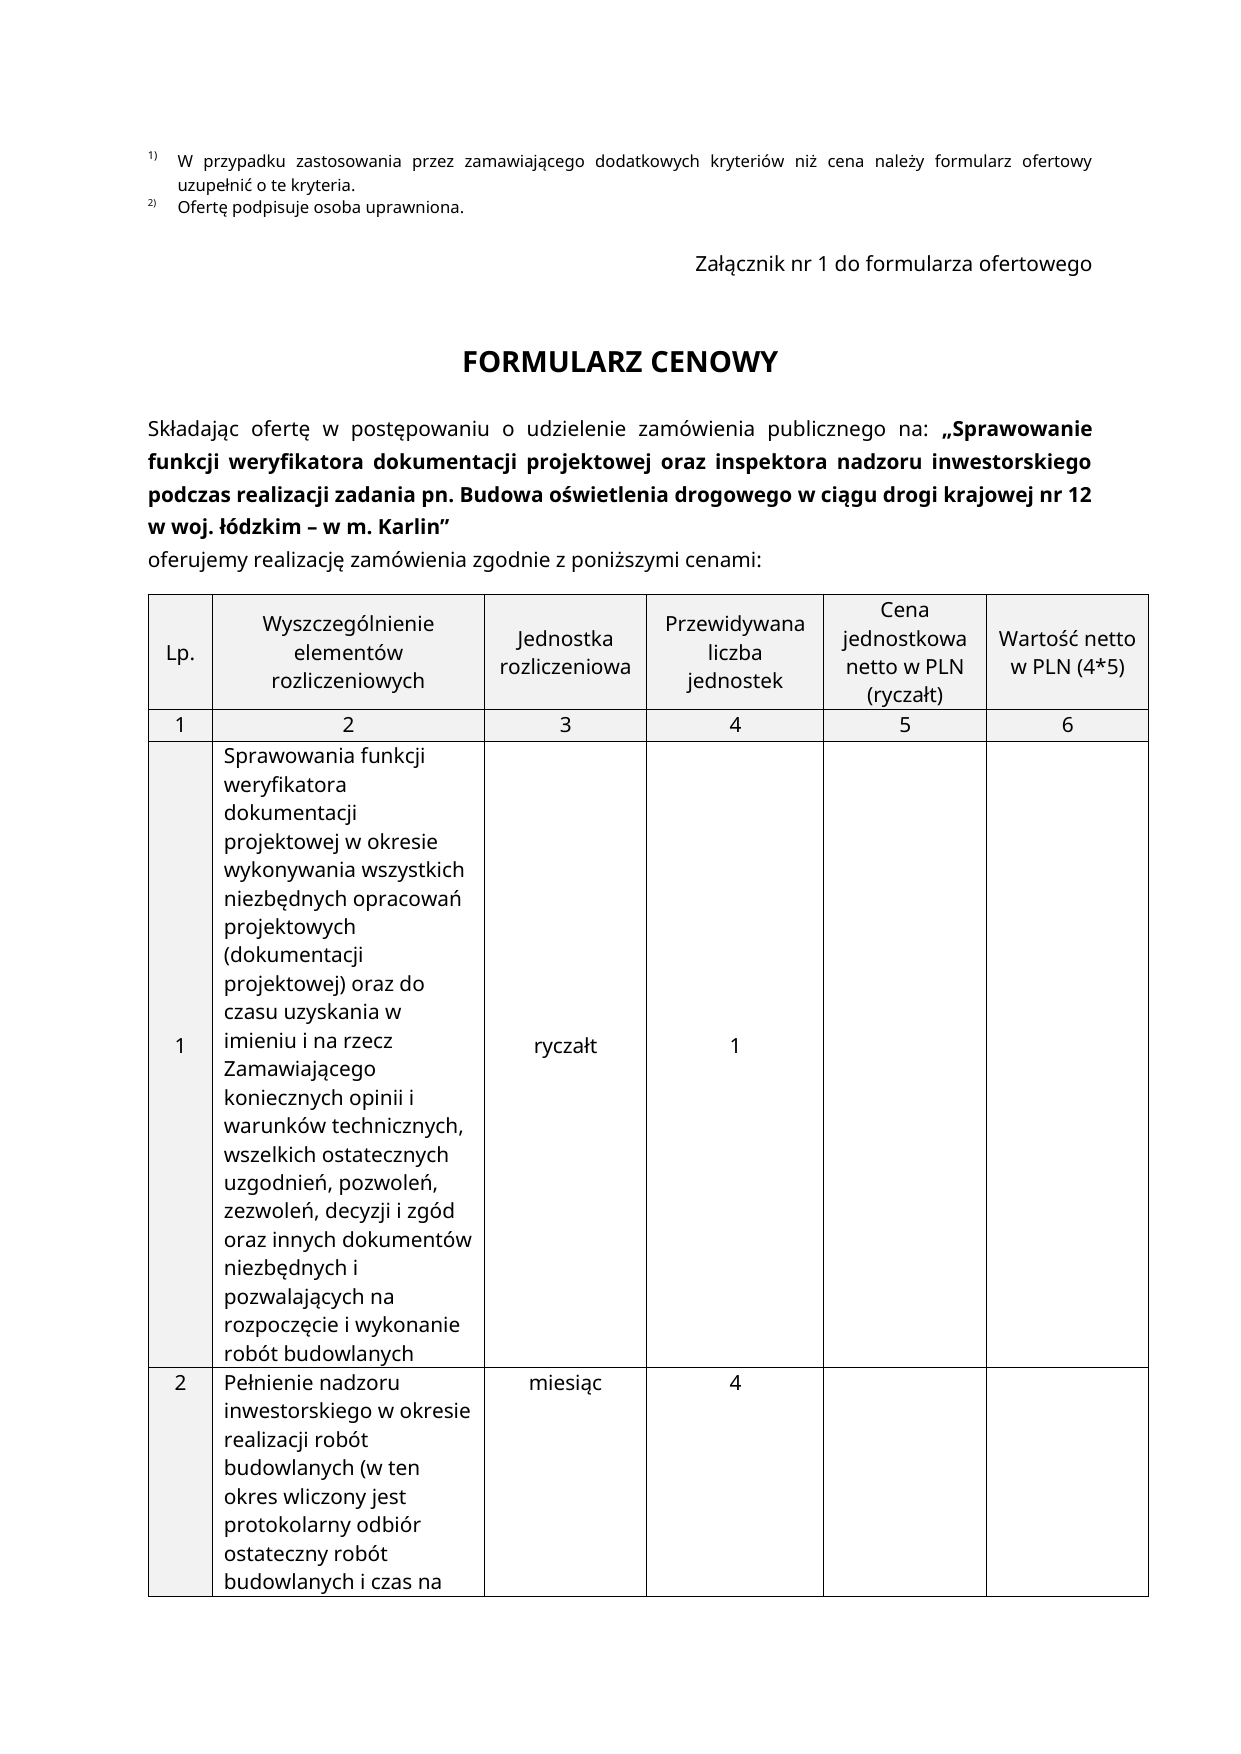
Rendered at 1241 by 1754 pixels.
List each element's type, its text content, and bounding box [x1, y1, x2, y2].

text oferujemy realizację zamówienia zgodnie z poniższymi cenami: [148, 545, 1093, 573]
table_cell [987, 1368, 1148, 1596]
table_header Lp. [149, 595, 212, 709]
table_header Przewidywana liczba jednostek [647, 595, 823, 709]
text FORMULARZ CENOWY [148, 341, 1093, 381]
table_cell 1 [149, 742, 212, 1367]
table_cell 2 [149, 1368, 212, 1596]
table_cell [987, 742, 1148, 1367]
table_header Cena jednostkowa netto w PLN (ryczałt) [824, 595, 986, 709]
table_cell 1 [647, 742, 823, 1367]
table_cell [824, 1368, 986, 1596]
text 2) Ofertę podpisuje osoba uprawniona. [148, 196, 1093, 218]
table_cell 6 [987, 710, 1148, 741]
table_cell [213, 1368, 484, 1596]
table_header Jednostka rozliczeniowa [485, 595, 646, 709]
table_cell 2 [213, 710, 484, 741]
text Składając ofertę w postępowaniu o udzielenie zamówienia publicznego na: „Sprawowanie funkcji weryfikatora dokumentacji projektowej oraz inspektora nadzoru inwestorskiego podczas realizacji zadania pn. Budowa oświetlenia drogowego w ciągu drogi krajowej nr 12 w woj. łódzkim – w m. Karlin” [148, 414, 1093, 541]
table_cell 4 [647, 710, 823, 741]
table_cell [824, 742, 986, 1367]
table_cell miesiąc [485, 1368, 646, 1596]
table_cell 1 [149, 710, 212, 741]
table_header Wartość netto w PLN (4*5) [987, 595, 1148, 709]
table_cell Sprawowania funkcji weryfikatora dokumentacji projektowej w okresie wykonywania wszystkich niezbędnych opracowań projektowych (dokumentacji projektowej) oraz do czasu uzyskania w imieniu i na rzecz Zamawiającego koniecznych opinii i warunków technicznych, wszelkich ostatecznych uzgodnień, pozwoleń, zezwoleń, decyzji i zgód oraz innych dokumentów niezbędnych i pozwalających na rozpoczęcie i wykonanie robót budowlanych [213, 742, 484, 1367]
table_cell 3 [485, 710, 646, 741]
table_cell 5 [824, 710, 986, 741]
table_cell ryczałt [485, 742, 646, 1367]
table_header Wyszczególnienie elementów rozliczeniowych [213, 595, 484, 709]
text Załącznik nr 1 do formularza ofertowego [148, 249, 1093, 278]
table_cell 4 [647, 1368, 823, 1596]
text 1) W przypadku zastosowania przez zamawiającego dodatkowych kryteriów niż cena należy formularz ofertowy uzupełnić o te kryteria. [148, 148, 1093, 196]
